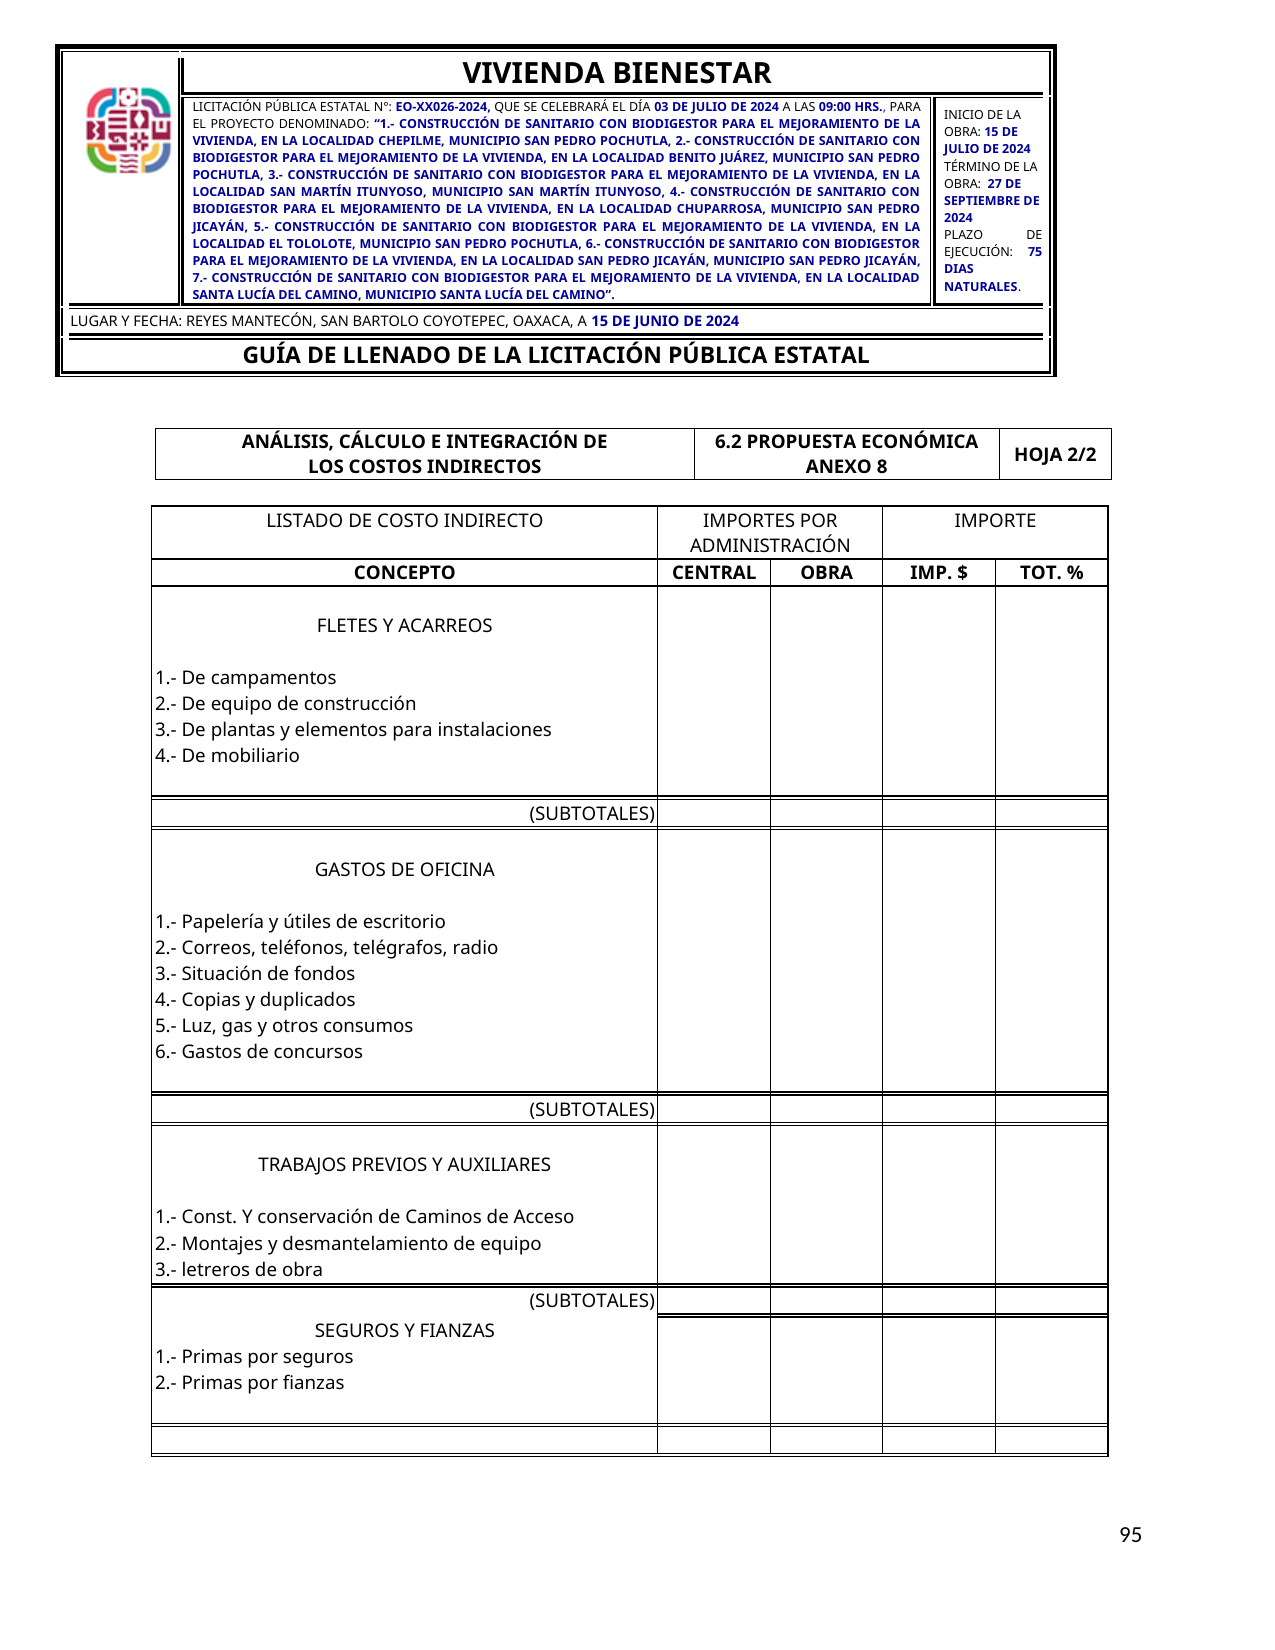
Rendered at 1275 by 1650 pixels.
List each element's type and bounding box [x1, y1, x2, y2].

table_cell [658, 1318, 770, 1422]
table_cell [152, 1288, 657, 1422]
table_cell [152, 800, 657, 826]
picture [75, 79, 178, 179]
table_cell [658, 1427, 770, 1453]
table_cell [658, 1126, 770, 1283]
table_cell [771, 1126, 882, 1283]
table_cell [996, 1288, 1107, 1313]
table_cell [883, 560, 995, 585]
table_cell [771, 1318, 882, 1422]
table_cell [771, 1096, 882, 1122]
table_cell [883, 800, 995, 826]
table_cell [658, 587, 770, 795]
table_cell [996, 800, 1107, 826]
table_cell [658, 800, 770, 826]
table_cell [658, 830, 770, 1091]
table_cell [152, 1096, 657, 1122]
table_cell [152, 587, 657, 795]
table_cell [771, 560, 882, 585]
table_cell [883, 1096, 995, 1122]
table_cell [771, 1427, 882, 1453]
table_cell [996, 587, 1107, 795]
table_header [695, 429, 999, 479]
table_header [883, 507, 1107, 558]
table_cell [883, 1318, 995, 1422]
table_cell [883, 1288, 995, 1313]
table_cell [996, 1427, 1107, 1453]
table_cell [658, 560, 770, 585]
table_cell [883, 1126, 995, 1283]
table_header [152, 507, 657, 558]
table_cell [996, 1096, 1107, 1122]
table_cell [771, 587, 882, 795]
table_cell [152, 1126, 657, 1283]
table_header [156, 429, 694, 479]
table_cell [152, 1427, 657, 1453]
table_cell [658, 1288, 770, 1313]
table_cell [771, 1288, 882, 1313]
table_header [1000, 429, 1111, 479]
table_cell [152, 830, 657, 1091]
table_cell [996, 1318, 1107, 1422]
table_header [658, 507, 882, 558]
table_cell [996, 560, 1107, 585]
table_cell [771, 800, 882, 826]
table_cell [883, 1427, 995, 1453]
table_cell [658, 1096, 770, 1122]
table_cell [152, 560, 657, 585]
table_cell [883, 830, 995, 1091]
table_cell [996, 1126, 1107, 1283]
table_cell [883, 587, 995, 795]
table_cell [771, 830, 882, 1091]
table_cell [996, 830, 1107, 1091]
